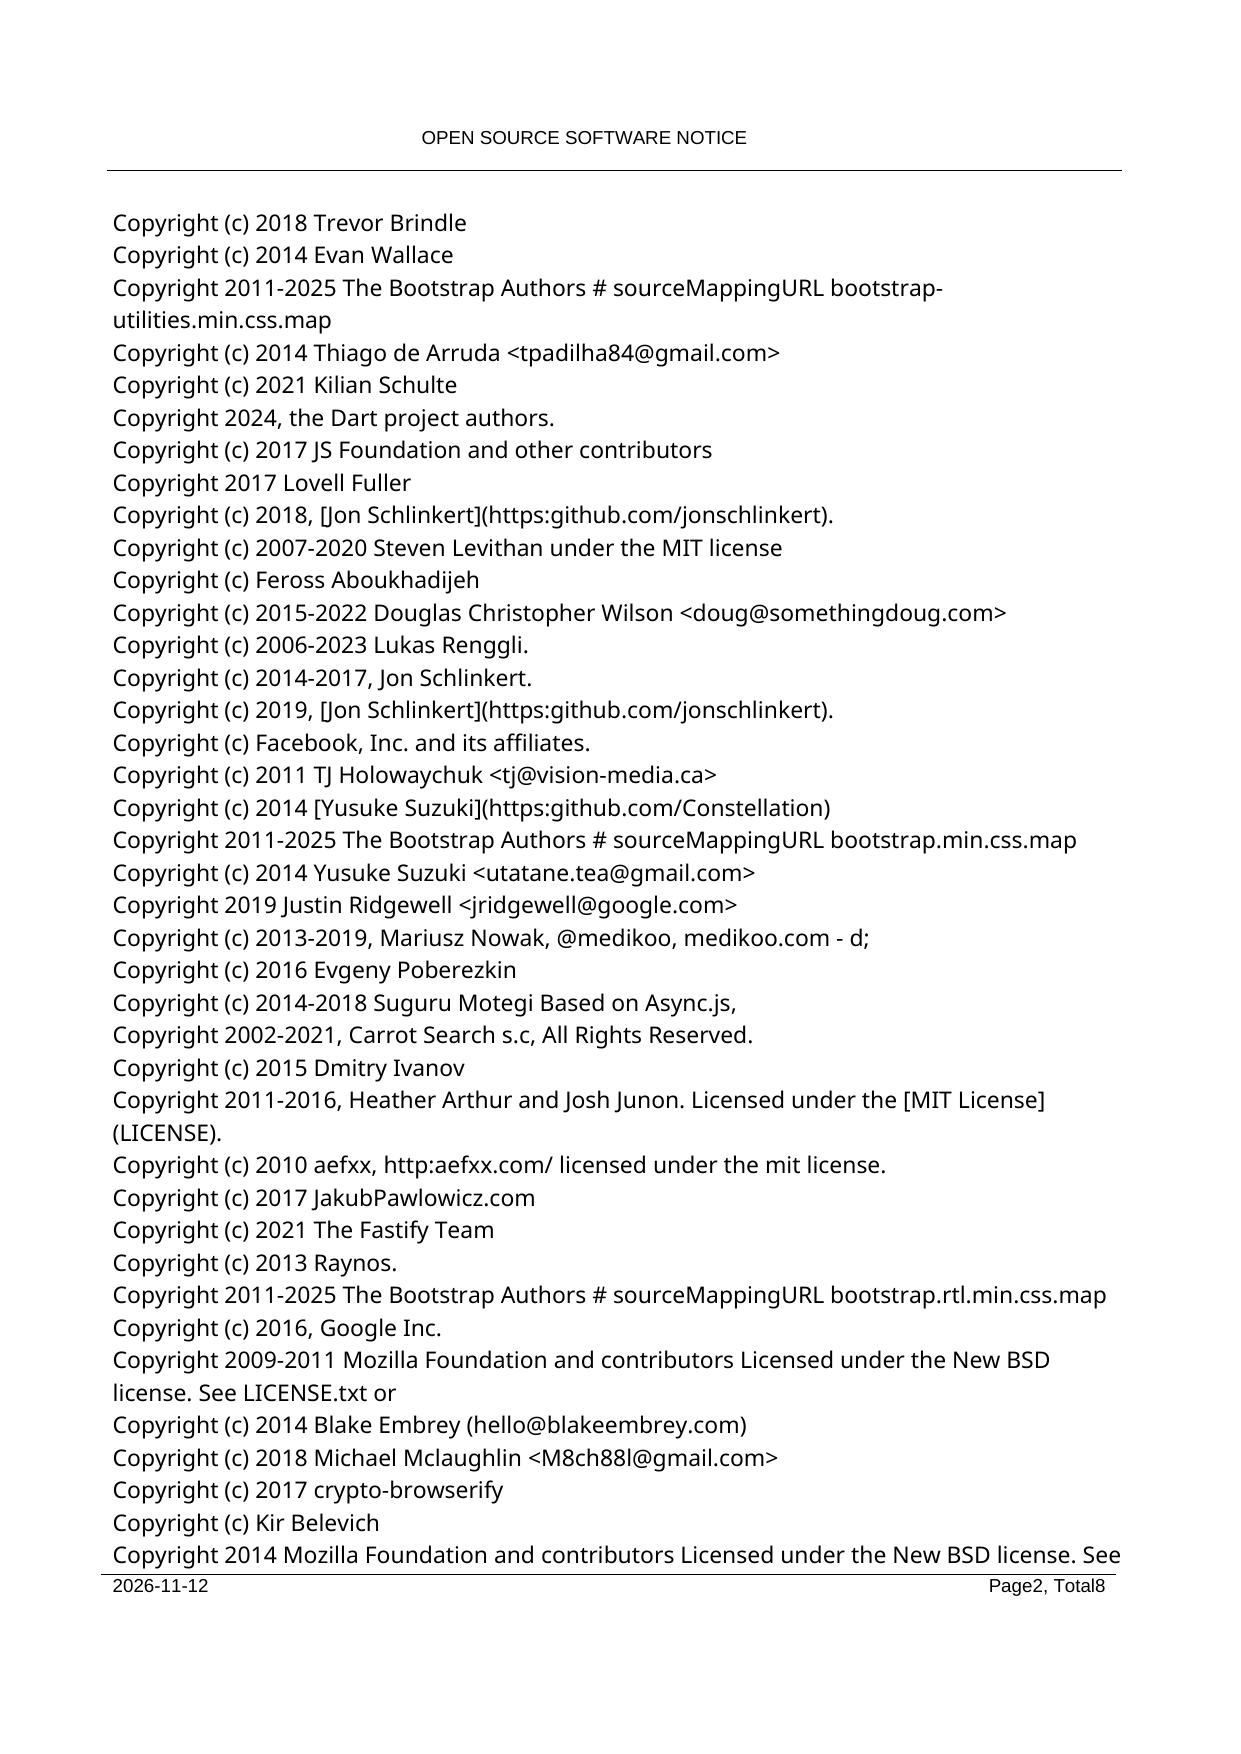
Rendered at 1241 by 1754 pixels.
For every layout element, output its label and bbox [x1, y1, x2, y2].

text [112, 206, 1128, 1571]
